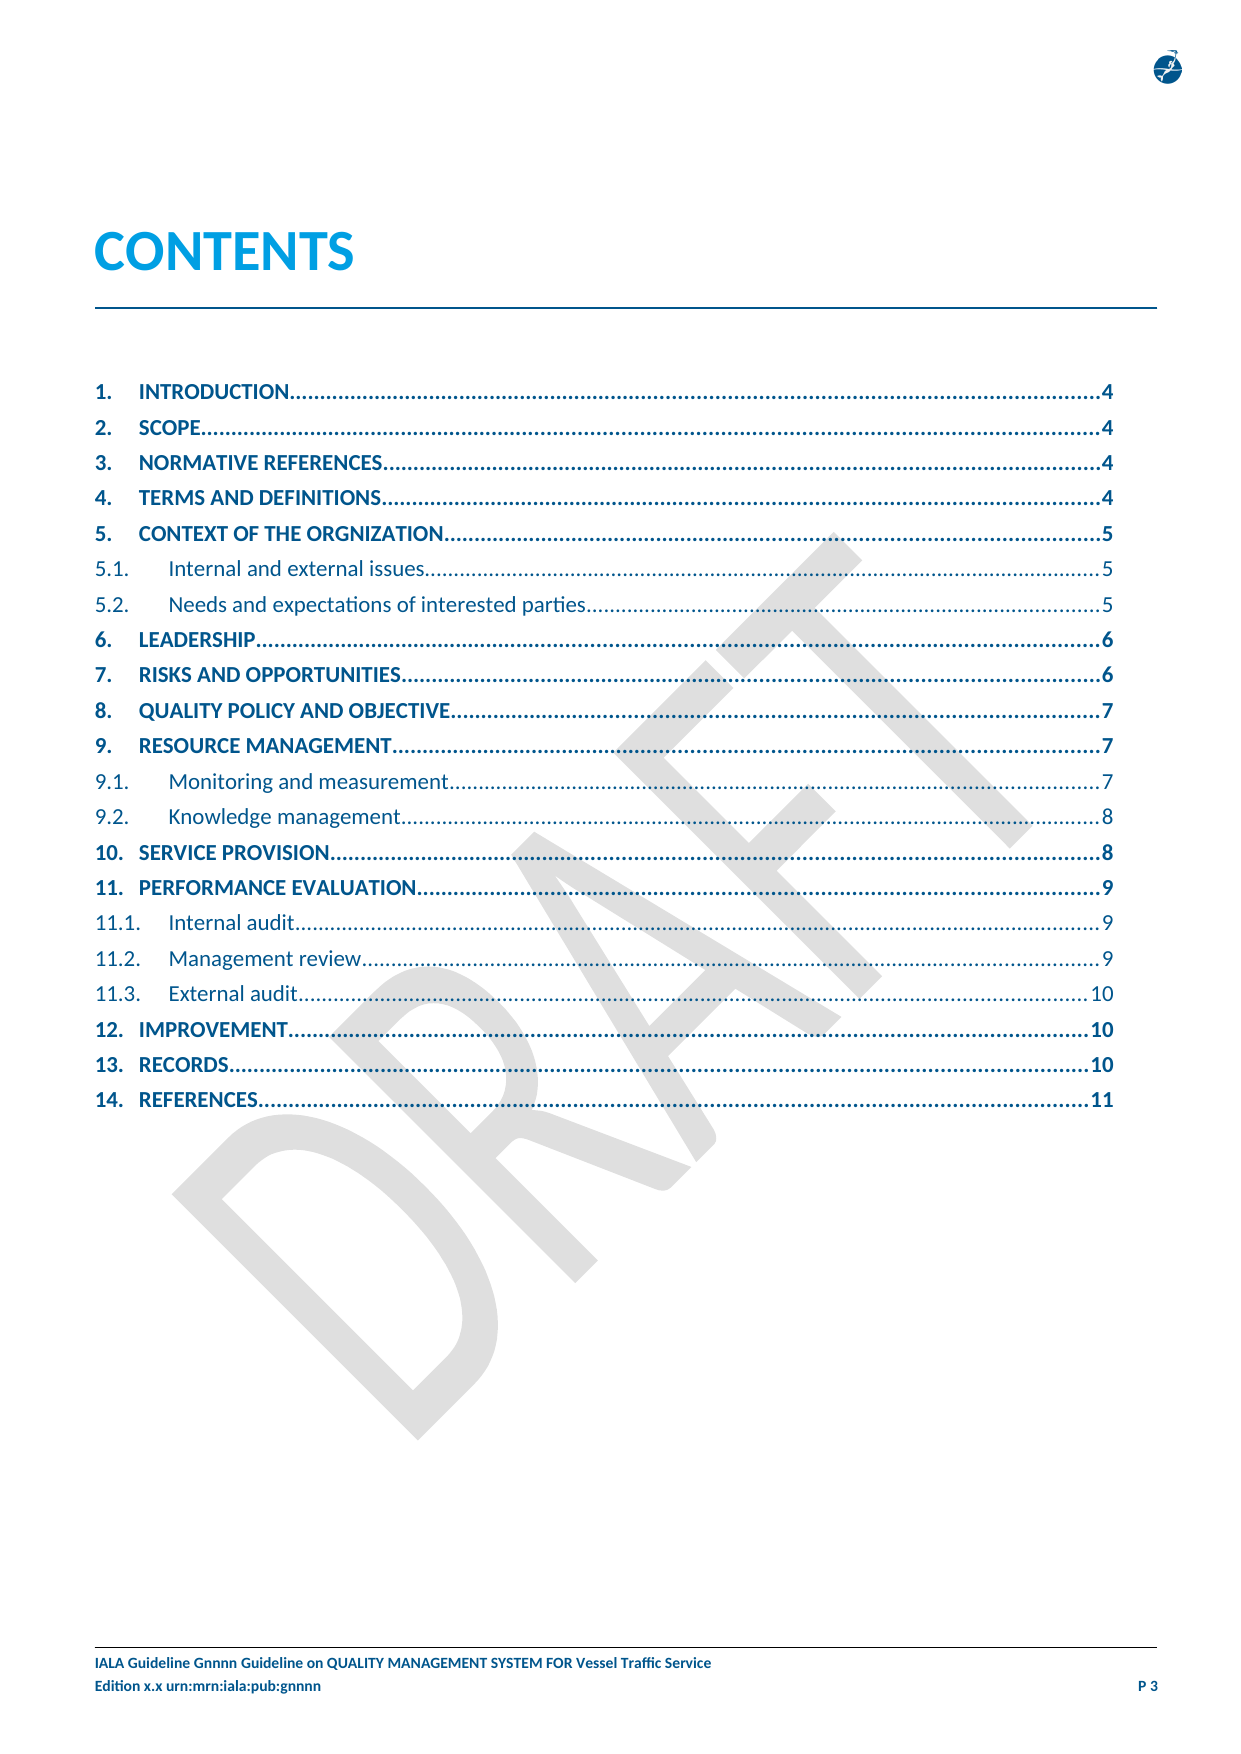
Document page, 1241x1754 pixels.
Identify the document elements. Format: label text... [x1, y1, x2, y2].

text 6. leadership 6 [94, 622, 1113, 653]
text 9. RESOURCE MANAGEMENT 7 [94, 728, 1113, 759]
text 12. improvement 10 [94, 1011, 1113, 1043]
text 11.2. Management review 9 [94, 941, 1113, 972]
text 11. Performance Evaluation 9 [94, 870, 1113, 901]
text 3. Normative references 4 [94, 445, 1113, 476]
picture [1120, 0, 1241, 119]
text 4. Terms and definitions 4 [94, 480, 1113, 511]
text 5.2. Needs and expectations of interested parties 5 [94, 586, 1113, 618]
text 11.1. Internal audit 9 [94, 905, 1113, 936]
text 14. References 11 [94, 1082, 1113, 1113]
text 8. QUALITY POLICY AND OBJECTIVE 7 [94, 693, 1113, 724]
text 7. Risks and opportunities 6 [94, 657, 1113, 688]
text 9.2. Knowledge management 8 [94, 799, 1113, 830]
text 2. scope 4 [94, 409, 1113, 441]
text 5.1. Internal and external issues 5 [94, 551, 1113, 582]
text 13. records 10 [94, 1047, 1113, 1078]
text 1. Introduction 4 [94, 374, 1113, 405]
text 10. SERVICE PROVISION 8 [94, 834, 1113, 866]
text 9.1. Monitoring and measurement 7 [94, 763, 1113, 795]
text 5. CONTEXT OF THE ORGNIZATION 5 [94, 516, 1113, 547]
text 11.3. External audit 10 [94, 976, 1113, 1007]
